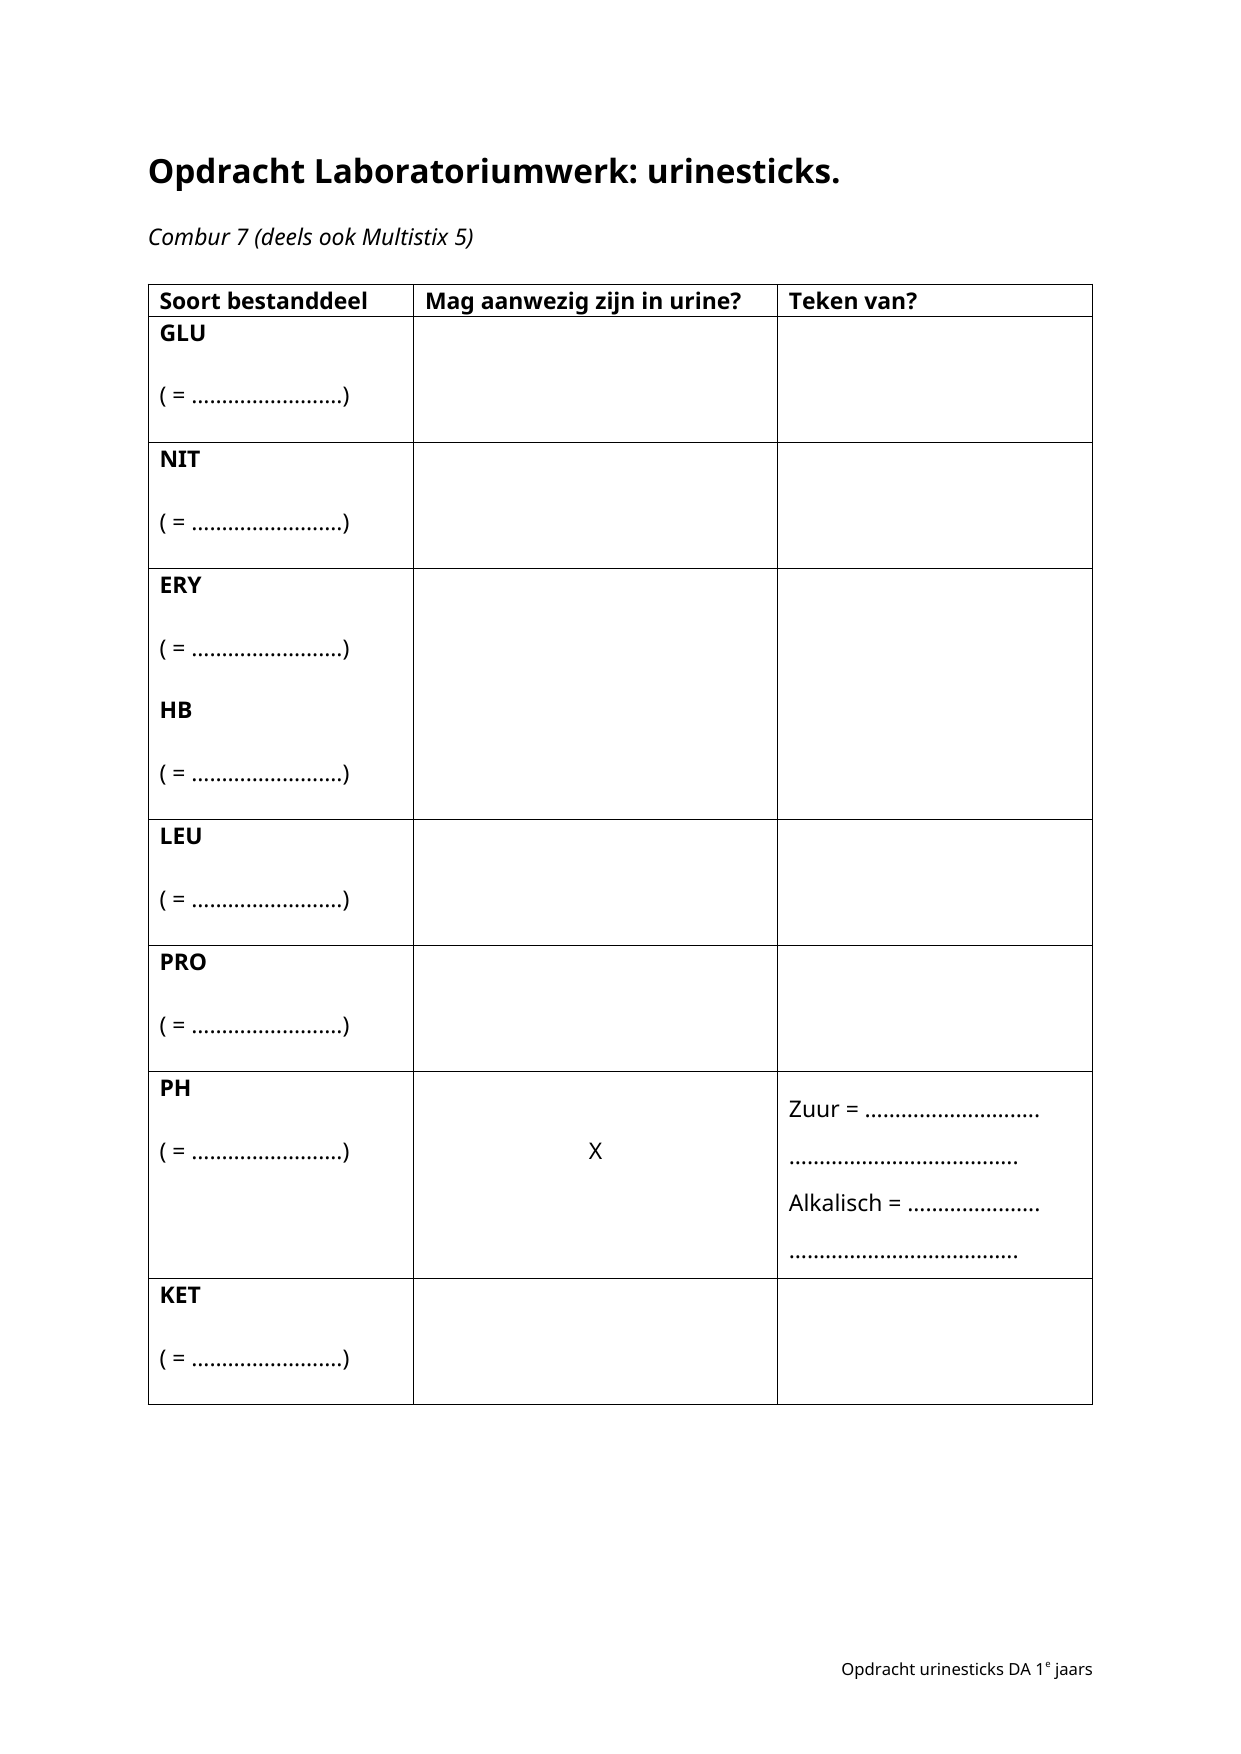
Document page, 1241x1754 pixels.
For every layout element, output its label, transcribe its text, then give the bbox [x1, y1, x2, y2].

table_cell LEU ( = …………………….) [149, 820, 413, 945]
table_cell [414, 1279, 777, 1404]
table_cell X [414, 1072, 777, 1278]
table_cell PH ( = …………………….) [149, 1072, 413, 1278]
table_cell ERY ( = …………………….) HB ( = …………………….) [149, 569, 413, 819]
table_cell [778, 1279, 1092, 1404]
table_cell PRO ( = …………………….) [149, 946, 413, 1071]
table_cell [778, 317, 1092, 442]
table_cell KET ( = …………………….) [149, 1279, 413, 1404]
table_cell [414, 946, 777, 1071]
table_cell [778, 946, 1092, 1071]
table_cell GLU ( = …………………….) [149, 317, 413, 442]
table_cell [778, 443, 1092, 568]
table_cell [778, 820, 1092, 945]
table_header Mag aanwezig zijn in urine? [414, 285, 777, 316]
table_cell [414, 443, 777, 568]
table_cell [414, 317, 777, 442]
table_cell Zuur = ……………………….. ……………………………….. Alkalisch = …………………. ……………………………….. [778, 1072, 1092, 1278]
table_header Teken van? [778, 285, 1092, 316]
table_cell [414, 820, 777, 945]
table_cell NIT ( = …………………….) [149, 443, 413, 568]
table_header Soort bestanddeel [149, 285, 413, 316]
text Opdracht Laboratoriumwerk: urinesticks. [148, 148, 1093, 193]
text Combur 7 (deels ook Multistix 5) [148, 221, 1093, 252]
table_cell [414, 569, 777, 819]
table_cell [778, 569, 1092, 819]
